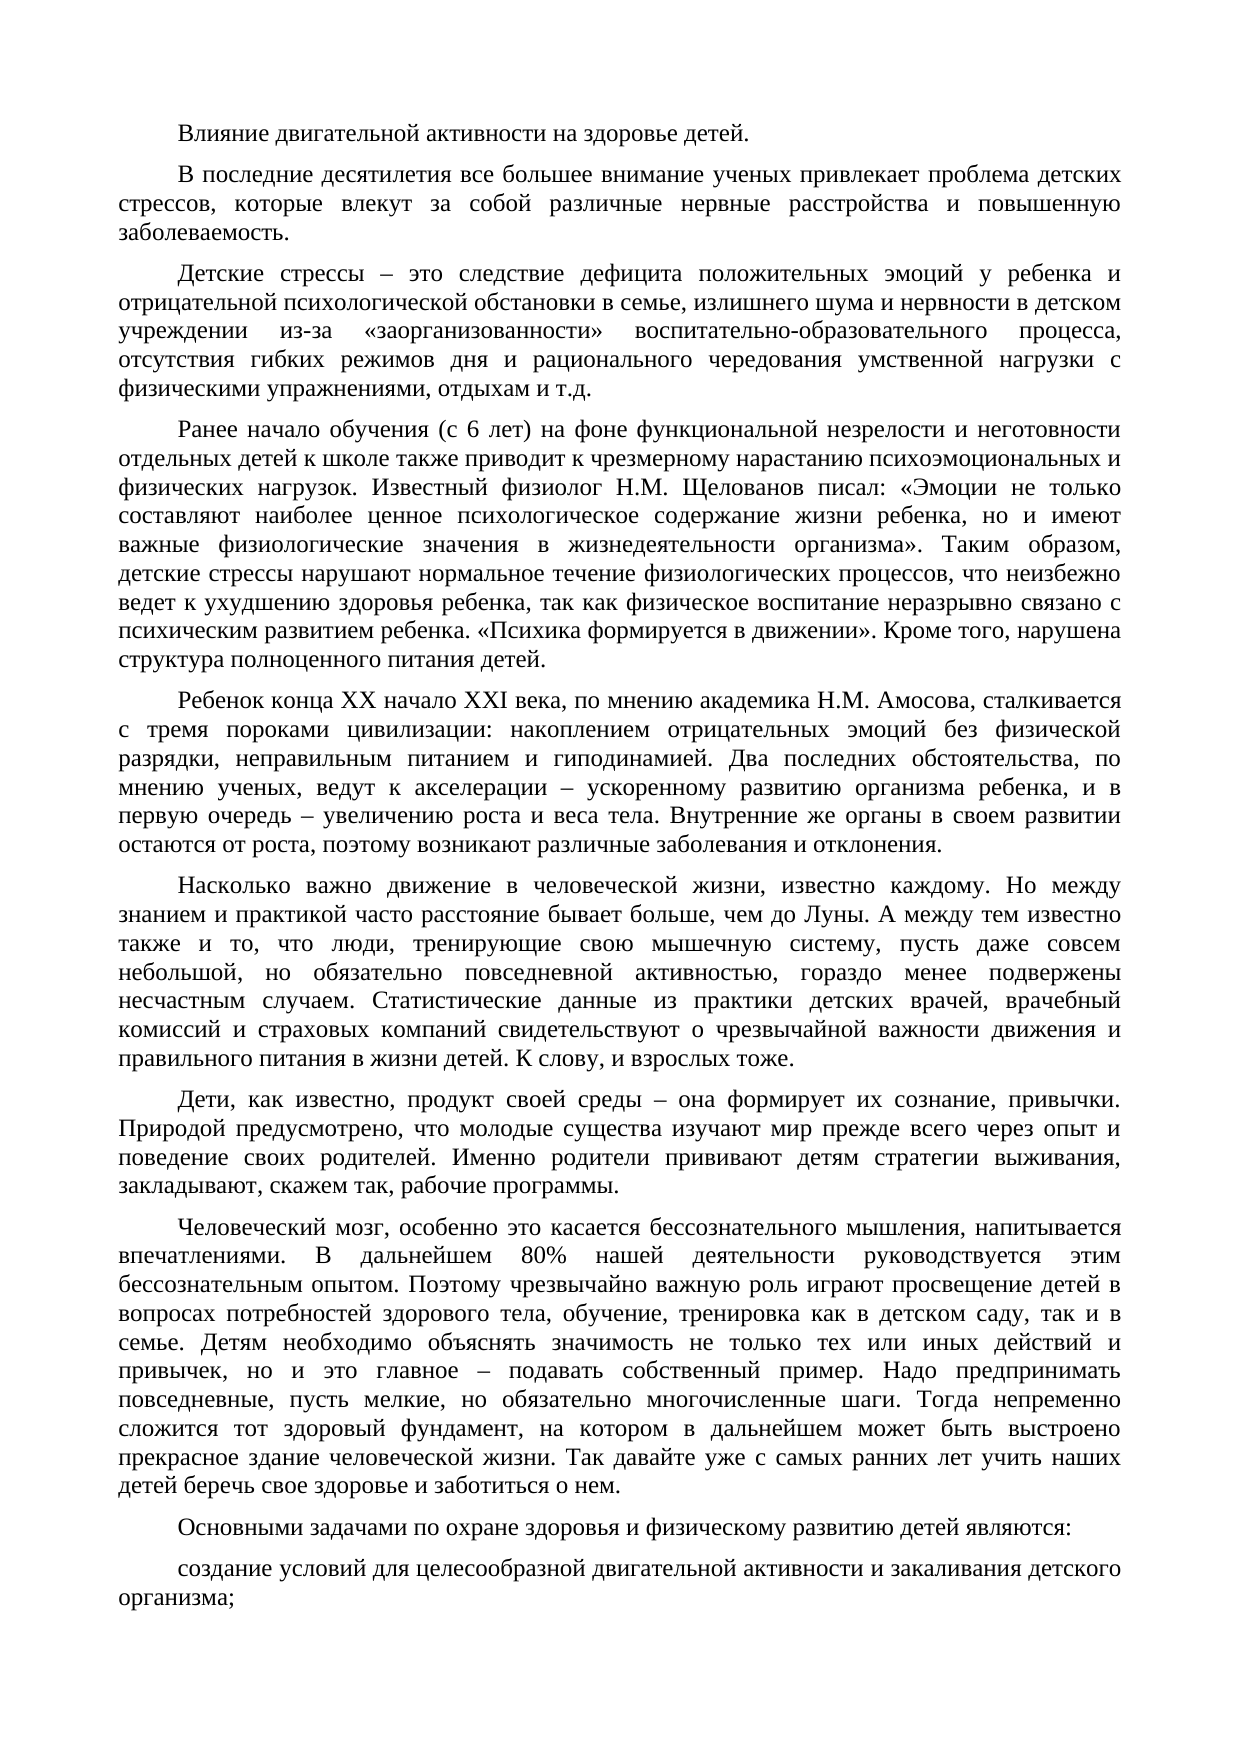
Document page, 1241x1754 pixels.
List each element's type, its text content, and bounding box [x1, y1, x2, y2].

text Влияние двигательной активности на здоровье детей. [118, 118, 1122, 147]
text Дети, как известно, продукт своей среды – она формирует их сознание, привычки. Природой предусмотрено, что молодые существа изучают мир прежде всего через опыт и поведение своих родителей. Именно родители прививают детям стратегии выживания, закладывают, скажем так, рабочие программы. [118, 1084, 1122, 1199]
text Ранее начало обучения (с 6 лет) на фоне функциональной незрелости и неготовности отдельных детей к школе также приводит к чрезмерному нарастанию психоэмоциональных и физических нагрузок. Известный физиолог Н.М. Щелованов писал: «Эмоции не только составляют наиболее ценное психологическое содержание жизни ребенка, но и имеют важные физиологические значения в жизнедеятельности организма». Таким образом, детские стрессы нарушают нормальное течение физиологических процессов, что неизбежно ведет к ухудшению здоровья ребенка, так как физическое воспитание неразрывно связано с психическим развитием ребенка. «Психика формируется в движении». Кроме того, нарушена структура полноценного питания детей. [118, 414, 1122, 673]
text Детские стрессы – это следствие дефицита положительных эмоций у ребенка и отрицательной психологической обстановки в семье, излишнего шума и нервности в детском учреждении из-за «заорганизованности» воспитательно-образовательного процесса, отсутствия гибких режимов дня и рационального чередования умственной нагрузки с физическими упражнениями, отдыхам и т.д. [118, 258, 1122, 402]
text Насколько важно движение в человеческой жизни, известно каждому. Но между знанием и практикой часто расстояние бывает больше, чем до Луны. А между тем известно также и то, что люди, тренирующие свою мышечную систему, пусть даже совсем небольшой, но обязательно повседневной активностью, гораздо менее подвержены несчастным случаем. Статистические данные из практики детских врачей, врачебный комиссий и страховых компаний свидетельствуют о чрезвычайной важности движения и правильного питания в жизни детей. К слову, и взрослых тоже. [118, 871, 1122, 1072]
text В последние десятилетия все большее внимание ученых привлекает проблема детских стрессов, которые влекут за собой различные нервные расстройства и повышенную заболеваемость. [118, 159, 1122, 246]
text Основными задачами по охране здоровья и физическому развитию детей являются: [118, 1512, 1122, 1541]
text создание условий для целесообразной двигательной активности и закаливания детского организма; [118, 1553, 1122, 1611]
text Ребенок конца ХХ начало XXI века, по мнению академика Н.М. Амосова, сталкивается с тремя пороками цивилизации: накоплением отрицательных эмоций без физической разрядки, неправильным питанием и гиподинамией. Два последних обстоятельства, по мнению ученых, ведут к акселерации – ускоренному развитию организма ребенка, и в первую очередь – увеличению роста и веса тела. Внутренние же органы в своем развитии остаются от роста, поэтому возникают различные заболевания и отклонения. [118, 686, 1122, 858]
text Человеческий мозг, особенно это касается бессознательного мышления, напитывается впечатлениями. В дальнейшем 80% нашей деятельности руководствуется этим бессознательным опытом. Поэтому чрезвычайно важную роль играют просвещение детей в вопросах потребностей здорового тела, обучение, тренировка как в детском саду, так и в семье. Детям необходимо объяснять значимость не только тех или иных действий и привычек, но и это главное – подавать собственный пример. Надо предпринимать повседневные, пусть мелкие, но обязательно многочисленные шаги. Тогда непременно сложится тот здоровый фундамент, на котором в дальнейшем может быть выстроено прекрасное здание человеческой жизни. Так давайте уже с самых ранних лет учить наших детей беречь свое здоровье и заботиться о нем. [118, 1212, 1122, 1499]
